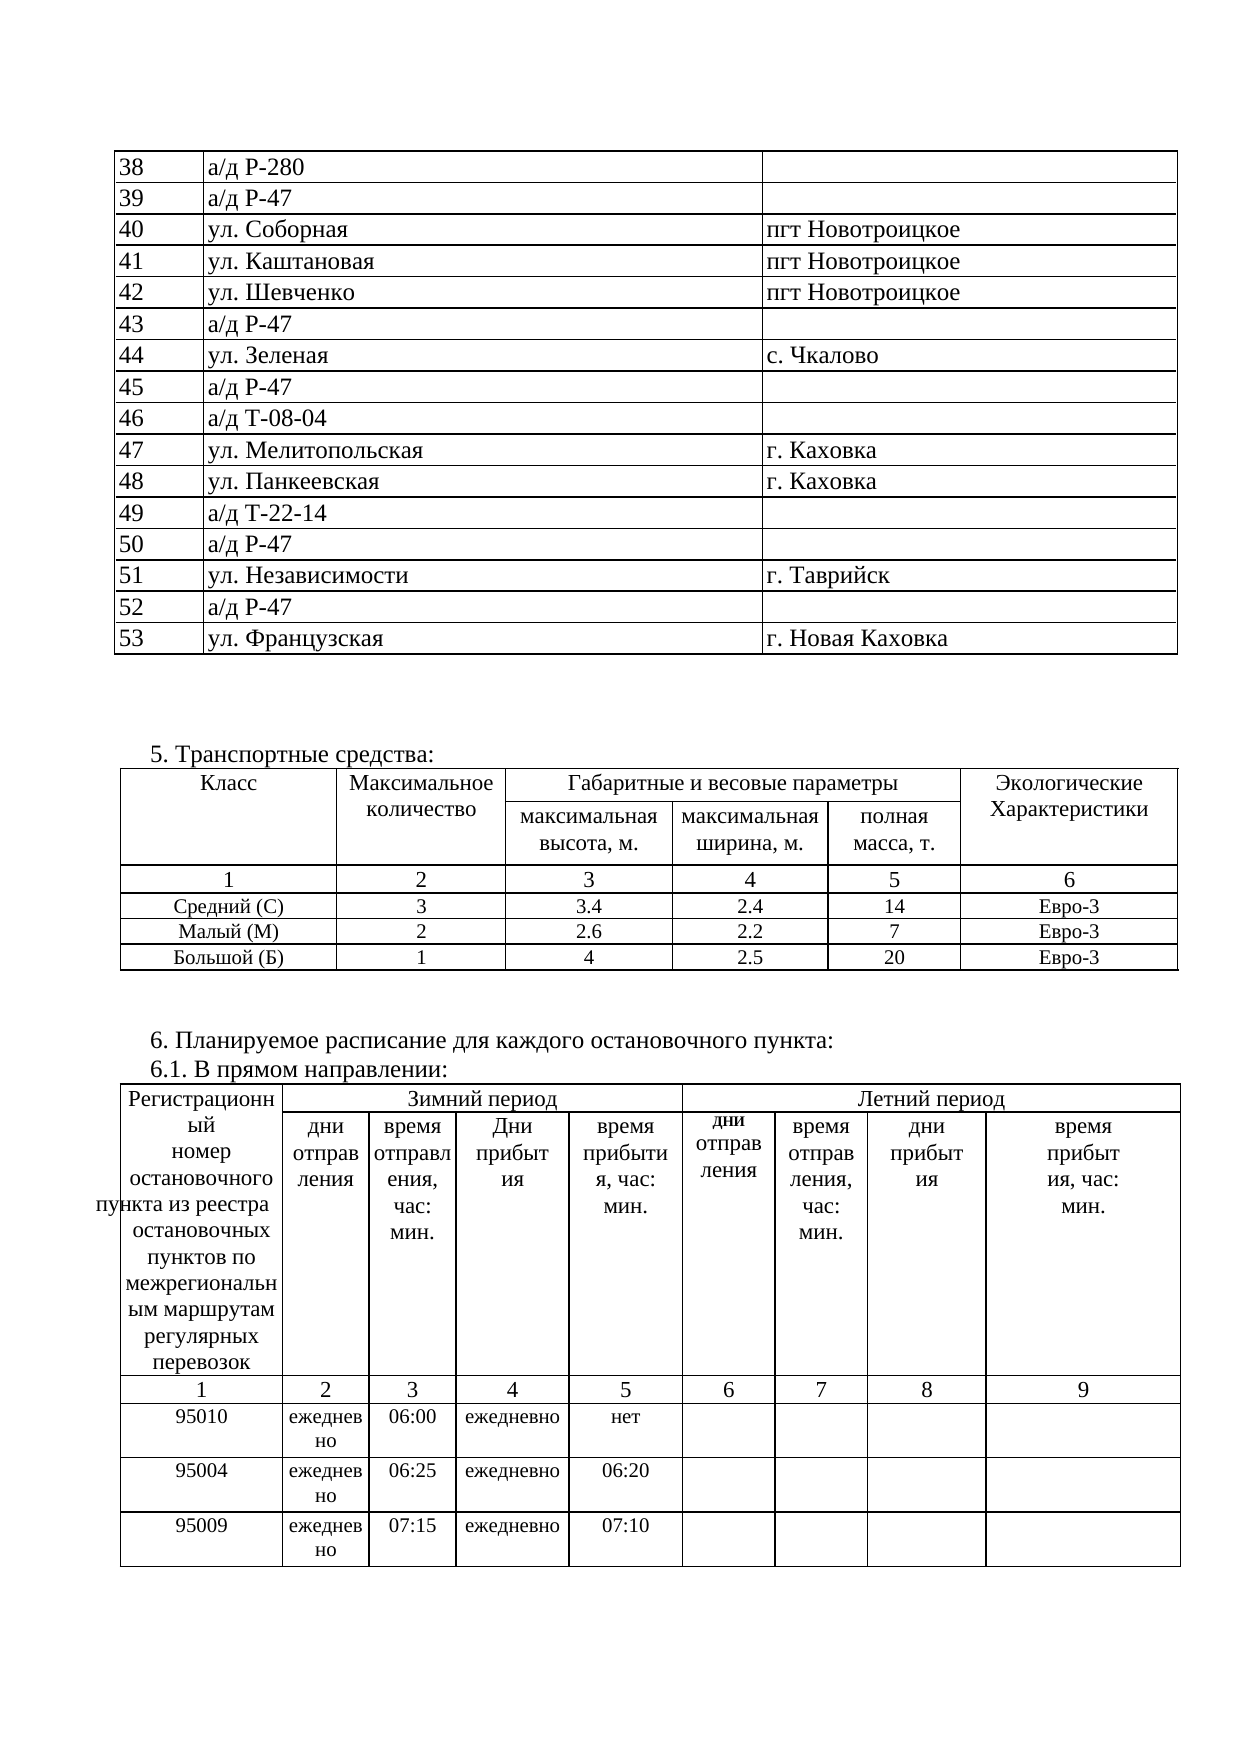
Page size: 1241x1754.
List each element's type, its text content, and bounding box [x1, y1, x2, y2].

table_cell полная масса, т. [829, 802, 960, 864]
table_cell [763, 590, 1177, 622]
table_cell Малый (М) [121, 919, 336, 943]
table_cell 8 [868, 1376, 985, 1402]
table_header Летний период [683, 1085, 1180, 1111]
table_cell [763, 307, 1177, 339]
table_cell Евро-3 [961, 919, 1177, 943]
table_cell 07:15 [370, 1513, 455, 1566]
table_cell Дни прибыт ия [457, 1113, 568, 1374]
table_cell 48 [115, 466, 203, 496]
table_cell 2 [337, 919, 505, 943]
table_cell [683, 1404, 774, 1457]
table_cell 43 [115, 308, 203, 339]
table_cell Большой (Б) [121, 945, 336, 969]
table_cell [763, 496, 1177, 527]
table_cell 2 [283, 1376, 368, 1402]
table_cell 2 [337, 866, 505, 892]
table_cell а/д Р-47 [204, 372, 762, 402]
table_cell 06:25 [370, 1458, 455, 1511]
table_cell а/д Р-280 [204, 152, 762, 181]
table_cell время отправ ления, час: мин. [776, 1113, 867, 1374]
text 6. Планируемое расписание для каждого остановочного пункта: [150, 1026, 1090, 1054]
table_cell 1 [337, 945, 505, 969]
table_cell 9 [987, 1376, 1180, 1402]
table_cell г. Каховка [763, 433, 1177, 464]
table_cell Евро-3 [961, 945, 1177, 969]
table_cell [987, 1458, 1180, 1511]
table_cell время прибыт ия, час: мин. [987, 1113, 1180, 1374]
table_cell 1 [121, 866, 336, 892]
table_cell пгт Новотроицкое [763, 244, 1177, 276]
table_cell 7 [829, 919, 960, 943]
table_cell [763, 152, 1177, 181]
table_cell а/д Р-47 [204, 309, 762, 339]
table_cell [868, 1404, 985, 1457]
table_cell 38 [115, 152, 203, 181]
table_cell 4 [457, 1376, 568, 1402]
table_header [121, 1085, 282, 1374]
table_cell Евро-3 [961, 894, 1177, 918]
table_cell 3.4 [506, 894, 672, 918]
table_cell 14 [829, 894, 960, 918]
table_cell 52 [115, 591, 203, 622]
table_cell 07:10 [570, 1513, 682, 1566]
table_cell [987, 1404, 1180, 1457]
table_cell 3 [506, 866, 672, 892]
table_cell 5 [829, 866, 960, 892]
table_cell 41 [115, 245, 203, 276]
table_cell [776, 1513, 867, 1566]
table_cell 5 [570, 1376, 682, 1402]
table_cell пгт Новотроицкое [763, 213, 1177, 244]
table_cell [683, 1513, 774, 1566]
table_cell [868, 1458, 985, 1511]
table_cell г. Новая Каховка [763, 622, 1177, 653]
table_header Зимний период [283, 1085, 682, 1111]
table_cell [868, 1513, 985, 1566]
table_cell ул. Мелитопольская [204, 435, 762, 464]
table_cell ул. Французская [204, 623, 762, 653]
table_cell ул. Шевченко [204, 277, 762, 307]
table_header Класс [121, 769, 336, 864]
table_cell 7 [776, 1376, 867, 1402]
table_cell [776, 1404, 867, 1457]
table_cell 06:20 [570, 1458, 682, 1511]
table_cell максимальная высота, м. [506, 802, 672, 864]
table_cell максимальная ширина, м. [673, 802, 827, 864]
table_cell ежедневно [283, 1513, 368, 1566]
table_cell 49 [115, 497, 203, 527]
table_cell 4 [673, 866, 827, 892]
table_cell 20 [829, 945, 960, 969]
table_cell время прибыти я, час: мин. [570, 1113, 682, 1374]
table_cell [763, 528, 1177, 559]
table_cell 51 [115, 560, 203, 590]
table_cell 95010 [121, 1404, 282, 1457]
table_cell [987, 1513, 1180, 1566]
table_cell 2.2 [673, 919, 827, 943]
table_cell дни отправ ления [283, 1113, 368, 1374]
table_cell 44 [115, 340, 203, 370]
table_header Максимальное количество [337, 769, 505, 864]
table_cell ежедневно [457, 1404, 568, 1457]
table_cell 45 [115, 371, 203, 402]
table_cell г. Каховка [763, 465, 1177, 496]
table_cell [763, 370, 1177, 402]
table_cell 2.4 [673, 894, 827, 918]
table_header Экологические Характеристики [961, 769, 1177, 864]
table_cell 95004 [121, 1458, 282, 1511]
table_cell 6 [961, 866, 1177, 892]
table_cell 1 [121, 1376, 282, 1402]
table_cell а/д Р-47 [204, 529, 762, 559]
table_cell ул. Независимости [204, 561, 762, 590]
text 6.1. В прямом направлении: [150, 1054, 1090, 1083]
table_cell ул. Зеленая [204, 340, 762, 370]
table_cell а/д Т-08-04 [204, 403, 762, 433]
table_cell 47 [115, 434, 203, 464]
table_cell 6 [683, 1376, 774, 1402]
table_cell 06:00 [370, 1404, 455, 1457]
table_header Габаритные и весовые параметры [506, 769, 960, 801]
table_cell нет [570, 1404, 682, 1457]
table_cell 3 [370, 1376, 455, 1402]
table_cell 40 [115, 214, 203, 244]
table_cell [763, 402, 1177, 433]
table_cell 95009 [121, 1513, 282, 1566]
table_cell ежедневно [457, 1458, 568, 1511]
table_cell ул. Панкеевская [204, 466, 762, 496]
table_cell 50 [115, 529, 203, 559]
table_cell 42 [115, 277, 203, 307]
table_cell 46 [115, 403, 203, 433]
table_cell 53 [115, 623, 203, 653]
table_cell г. Таврийск [763, 559, 1177, 590]
table_cell 3 [337, 894, 505, 918]
table_cell Средний (С) [121, 894, 336, 918]
table_cell 2.6 [506, 919, 672, 943]
table_cell ежедневно [283, 1404, 368, 1457]
table_cell время отправл ения, час: мин. [370, 1113, 455, 1374]
table_cell ДНИ отправ ления [683, 1113, 774, 1374]
table_cell а/д Р-47 [204, 183, 762, 213]
table_cell [683, 1458, 774, 1511]
table_cell дни прибыт ия [868, 1113, 985, 1374]
table_cell с. Чкалово [763, 339, 1177, 370]
table_cell [763, 181, 1177, 213]
table_cell ежедневно [457, 1513, 568, 1566]
table_cell пгт Новотроицкое [763, 276, 1177, 307]
table_cell ул. Соборная [204, 215, 762, 244]
table_cell а/д Р-47 [204, 592, 762, 622]
table_cell ежедневно [283, 1458, 368, 1511]
table_cell а/д Т-22-14 [204, 498, 762, 527]
table_cell ул. Каштановая [204, 246, 762, 276]
text 5. Транспортные средства: [150, 739, 1090, 767]
table_cell 2.5 [673, 945, 827, 969]
table_cell 4 [506, 945, 672, 969]
table_cell 39 [115, 183, 203, 213]
table_cell [776, 1458, 867, 1511]
